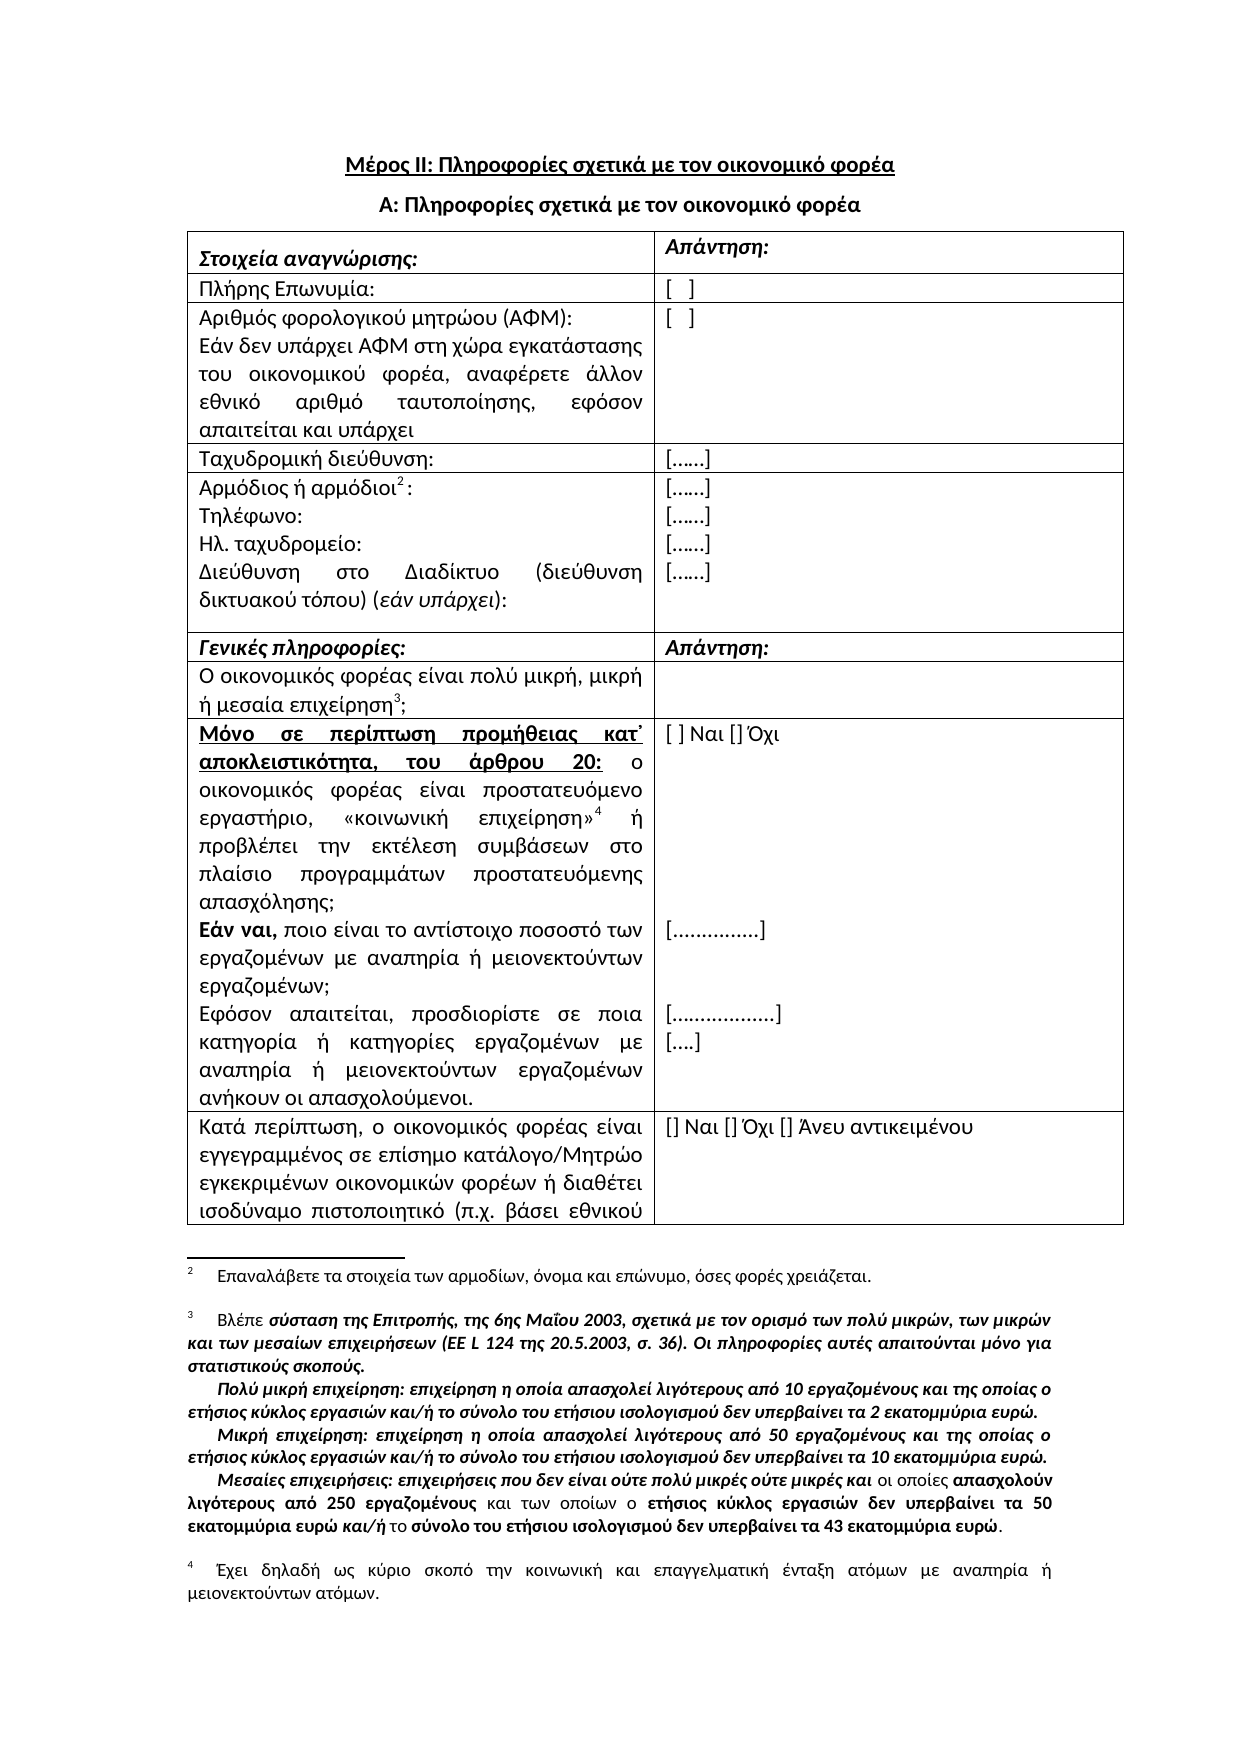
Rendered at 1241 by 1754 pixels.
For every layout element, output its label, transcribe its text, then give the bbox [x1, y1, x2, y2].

table_cell Ταχυδρομική διεύθυνση: [188, 444, 654, 472]
table_cell [655, 662, 1123, 718]
text Α: Πληροφορίες σχετικά με τον οικονομικό φορέα [187, 191, 1053, 218]
table_cell Μόνο σε περίπτωση προμήθειας κατ᾽ αποκλειστικότητα, του άρθρου 20: ο οικονομικός φορέας είναι προστατευόμενο εργαστήριο, «κοινωνική επιχείρηση» ή προβλέπει την εκτέλεση συμβάσεων στο πλαίσιο προγραμμάτων προστατευόμενης απασχόλησης; Εάν ναι, ποιο είναι το αντίστοιχο ποσοστό των εργαζομένων με αναπηρία ή μειονεκτούντων εργαζομένων; Εφόσον απαιτείται, προσδιορίστε σε ποια κατηγορία ή κατηγορίες εργαζομένων με αναπηρία ή μειονεκτούντων εργαζομένων ανήκουν οι απασχολούμενοι. [188, 719, 654, 1111]
table_cell Ο οικονομικός φορέας είναι πολύ μικρή, μικρή ή μεσαία επιχείρηση; [188, 662, 654, 718]
table_cell Πλήρης Επωνυμία: [188, 274, 654, 302]
table_cell [] Ναι [] Όχι [] Άνευ αντικειμένου [655, 1112, 1123, 1224]
table_cell [ ] [655, 303, 1123, 443]
table_cell Αριθμός φορολογικού μητρώου (ΑΦΜ): Εάν δεν υπάρχει ΑΦΜ στη χώρα εγκατάστασης του οικονομικού φορέα, αναφέρετε άλλον εθνικό αριθμό ταυτοποίησης, εφόσον απαιτείται και υπάρχει [188, 303, 654, 443]
table_cell Αρμόδιος ή αρμόδιοι : Τηλέφωνο: Ηλ. ταχυδρομείο: Διεύθυνση στο Διαδίκτυο (διεύθυνση δικτυακού τόπου) (εάν υπάρχει): [188, 473, 654, 632]
table_cell Γενικές πληροφορίες: [188, 633, 654, 661]
table_header Στοιχεία αναγνώρισης: [188, 232, 654, 273]
text Μέρος II: Πληροφορίες σχετικά με τον οικονομικό φορέα [187, 150, 1053, 178]
table_header Απάντηση: [655, 232, 1123, 273]
table_cell [ ] Ναι [] Όχι [...............] […...............] [….] [655, 719, 1123, 1111]
table_cell [……] [655, 444, 1123, 472]
table_cell [ ] [655, 274, 1123, 302]
table_cell [……] [……] [……] [……] [655, 473, 1123, 632]
table_cell Απάντηση: [655, 633, 1123, 661]
table_cell Κατά περίπτωση, ο οικονομικός φορέας είναι εγγεγραμμένος σε επίσημο κατάλογο/Μητρώο εγκεκριμένων οικονομικών φορέων ή διαθέτει ισοδύναμο πιστοποιητικό (π.χ. βάσει εθνικού συστήματος (προ)επιλογής); [188, 1112, 654, 1224]
